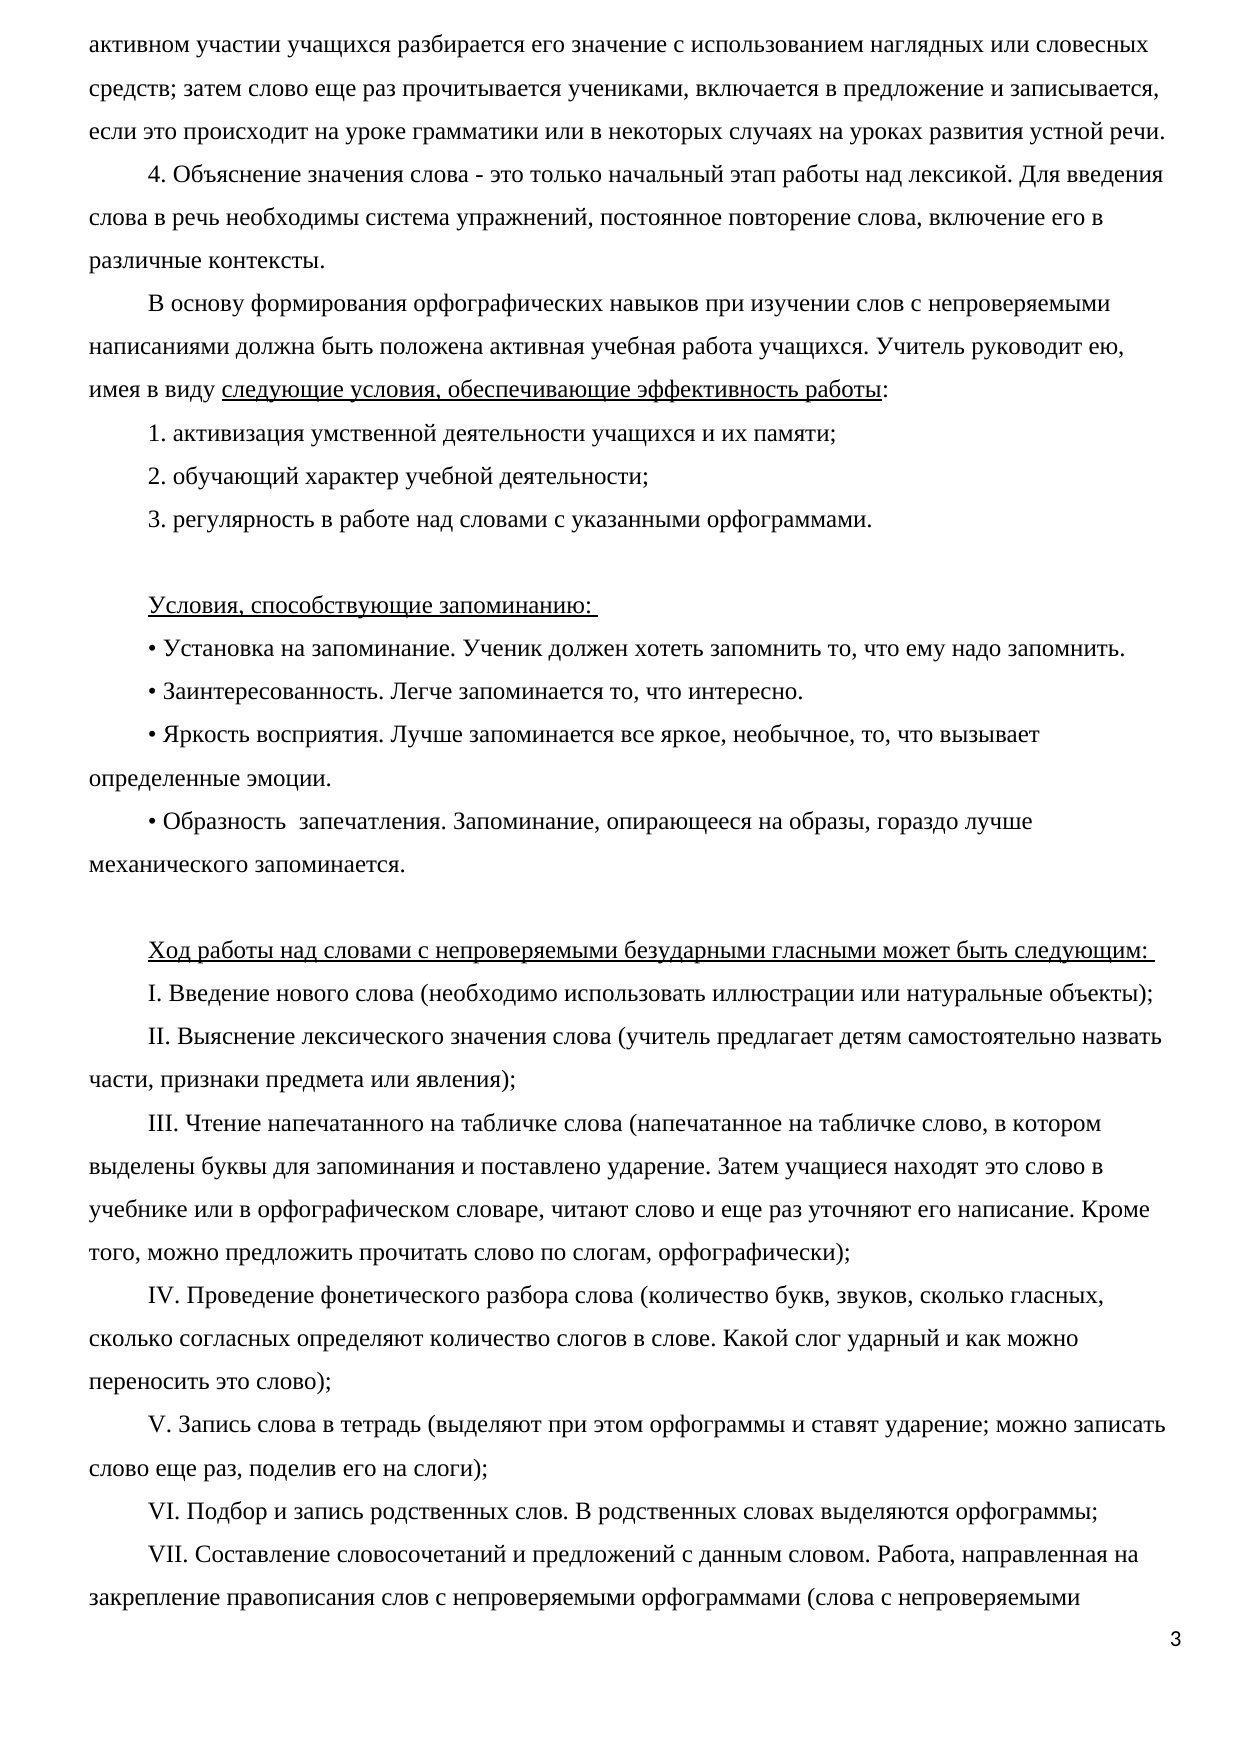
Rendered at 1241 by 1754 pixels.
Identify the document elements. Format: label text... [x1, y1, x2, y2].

text 3. регулярность в работе над словами с указанными орфограммами. [89, 504, 1181, 533]
text • Заинтересованность. Легче запоминается то, что интересно. [89, 676, 1181, 705]
text VI. Подбор и запись родственных слов. В родственных словах выделяются орфограммы; [89, 1496, 1181, 1524]
text • Образность запечатления. Запоминание, опирающееся на образы, гораздо лучше механического запоминается. [89, 806, 1181, 878]
text • Яркость восприятия. Лучше запоминается все яркое, необычное, то, что вызывает определенные эмоции. [89, 719, 1181, 791]
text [89, 1539, 1181, 1611]
text 2. обучающий характер учебной деятельности; [89, 461, 1181, 489]
text В основу формирования орфографических навыков при изучении слов с непроверяемыми написаниями должна быть положена активная учебная работа учащихся. Учитель руководит ею, имея в виду следующие условия, обеспечивающие эффективность работы: [89, 288, 1181, 403]
text I. Введение нового слова (необходимо использовать иллюстрации или натуральные объекты); [89, 978, 1181, 1007]
text 1. активизация умственной деятельности учащихся и их памяти; [89, 418, 1181, 446]
text II. Выяснение лексического значения слова (учитель предлагает детям самостоятельно назвать части, признаки предмета или явления); [89, 1021, 1181, 1093]
text • Установка на запоминание. Ученик должен хотеть запомнить то, что ему надо запомнить. [89, 633, 1181, 662]
text IV. Проведение фонетического разбора слова (количество букв, звуков, сколько гласных, сколько согласных определяют количество слогов в слове. Какой слог ударный и как можно переносить это слово); [89, 1280, 1181, 1395]
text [89, 29, 1181, 144]
text III. Чтение напечатанного на табличке слова (напечатанное на табличке слово, в котором выделены буквы для запоминания и поставлено ударение. Затем учащиеся находят это слово в учебнике или в орфографическом словаре, читают слово и еще раз уточняют его написание. Кроме того, можно предложить прочитать слово по слогам, орфографически); [89, 1108, 1181, 1266]
text Ход работы над словами с непроверяемыми безударными гласными может быть следующим: [89, 935, 1181, 964]
text Условия, способствующие запоминанию: [89, 590, 1181, 619]
text V. Запись слова в тетрадь (выделяют при этом орфограммы и ставят ударение; можно записать слово еще раз, поделив его на слоги); [89, 1409, 1181, 1481]
text 4. Объяснение значения слова - это только начальный этап работы над лексикой. Для введения слова в речь необходимы система упражнений, постоянное повторение слова, включение его в различные контексты. [89, 159, 1181, 274]
